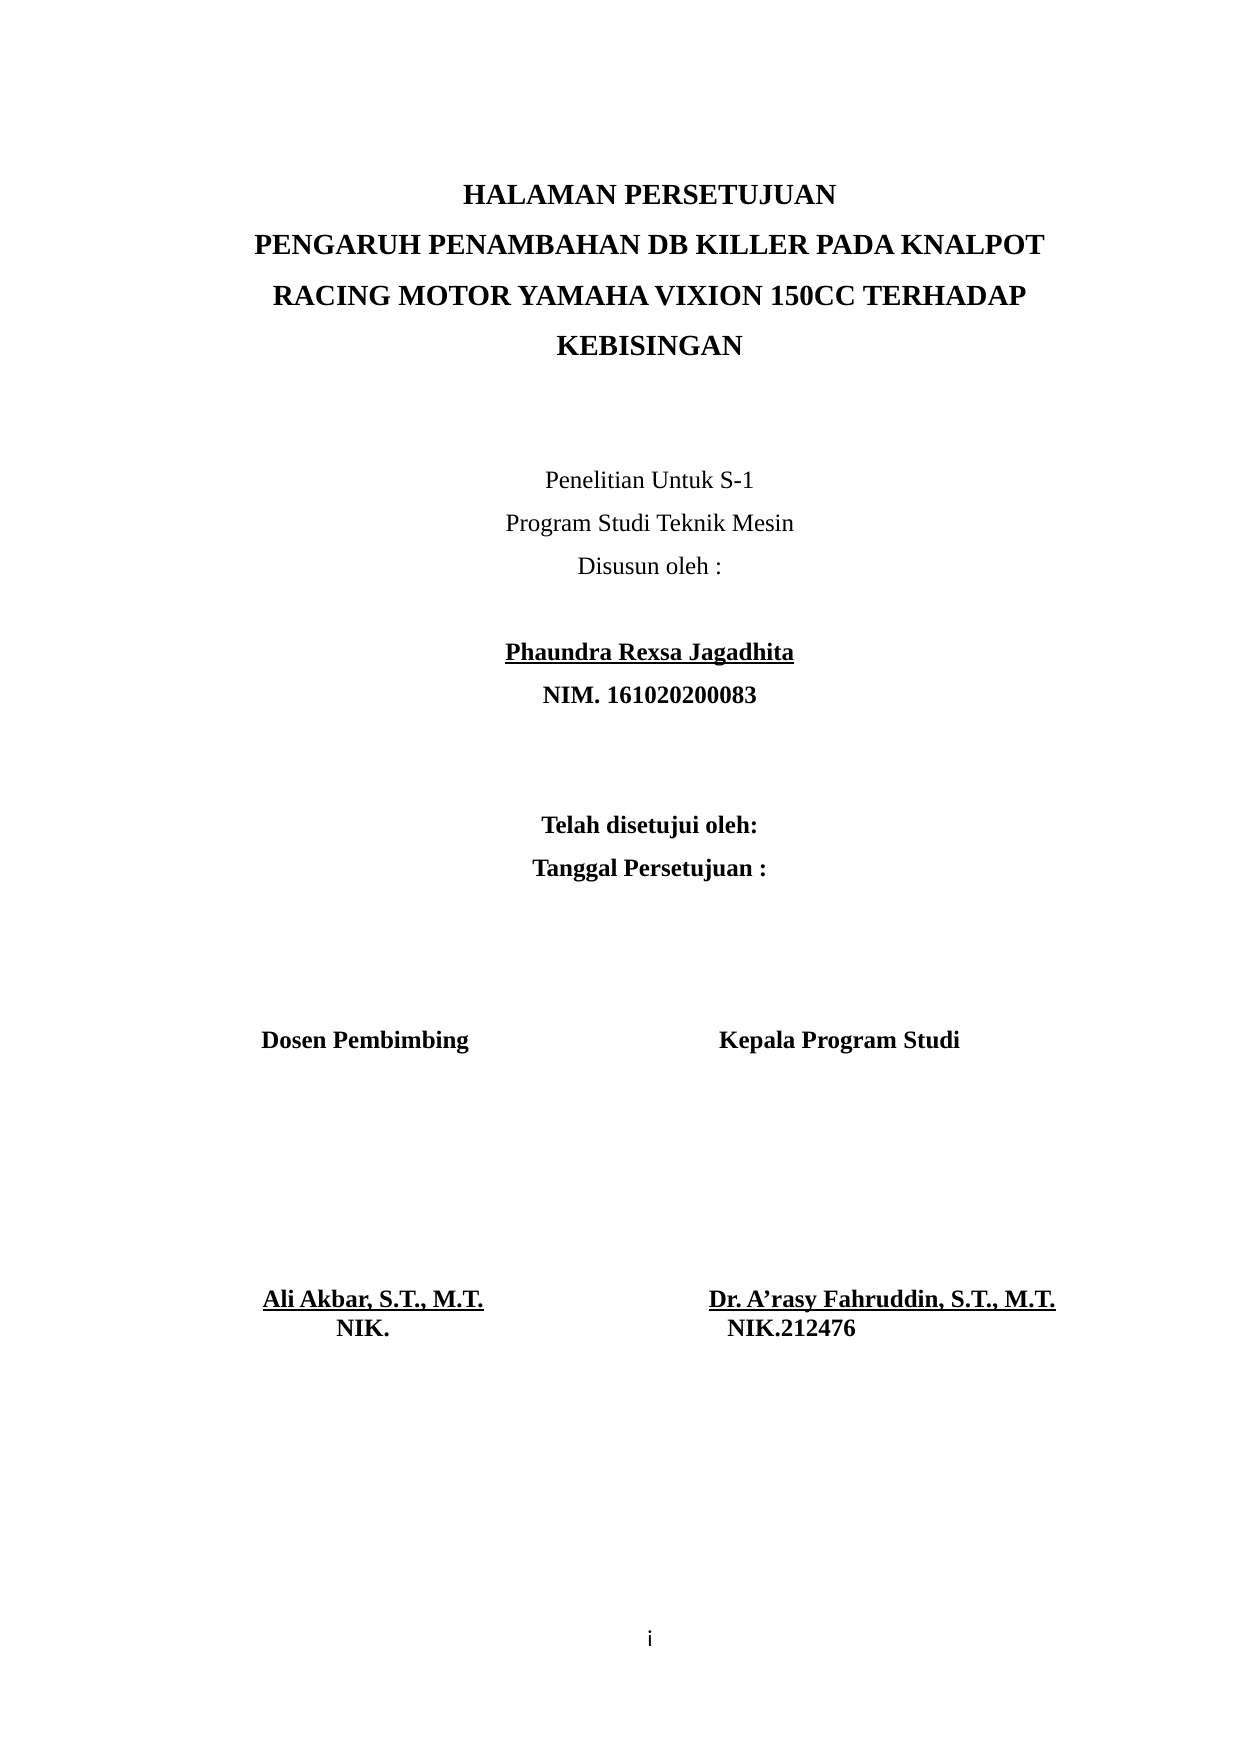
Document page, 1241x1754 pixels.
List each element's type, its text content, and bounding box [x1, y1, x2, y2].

text Telah disetujui oleh: [236, 810, 1063, 838]
text NIM. 161020200083 [236, 680, 1063, 709]
text Program Studi Teknik Mesin [236, 508, 1063, 537]
text Penelitian Untuk S-1 [236, 465, 1063, 493]
text Disusun oleh : [236, 551, 1063, 580]
text Phaundra Rexsa Jagadhita [236, 637, 1063, 666]
text PENGARUH PENAMBAHAN DB KILLER PADA KNALPOT RACING MOTOR YAMAHA VIXION 150CC TERHADAP KEBISINGAN [236, 227, 1063, 362]
text Ali Akbar, S.T., M.T. Dr. A’rasy Fahruddin, S.T., M.T. [255, 1284, 1063, 1313]
text Dosen Pembimbing Kepala Program Studi [236, 1025, 1063, 1054]
text NIK. NIK.212476 [236, 1313, 1063, 1342]
subtitle HALAMAN PERSETUJUAN [236, 177, 1063, 211]
text Tanggal Persetujuan : [236, 853, 1063, 882]
